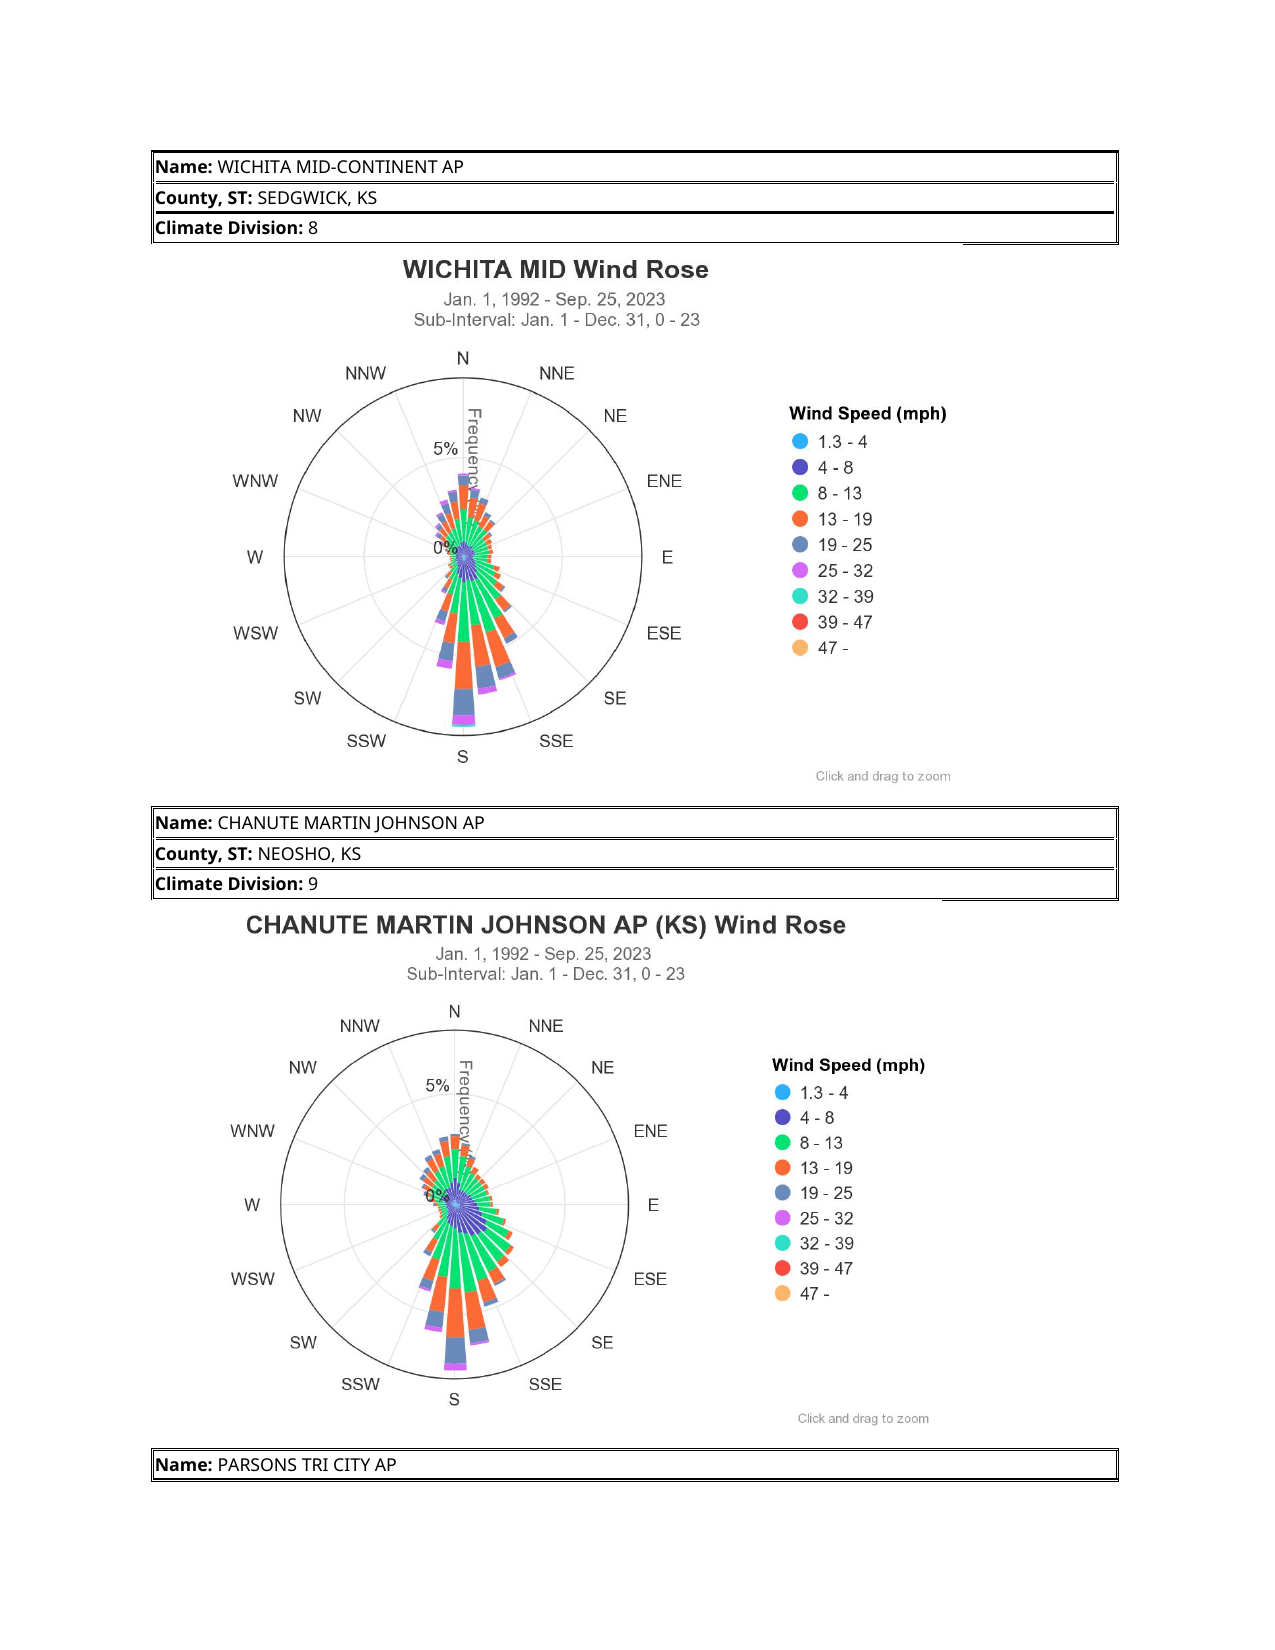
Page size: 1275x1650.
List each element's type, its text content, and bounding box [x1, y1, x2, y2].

table_cell County, ST: SEDGWICK, KS [152, 181, 1117, 211]
table_header Name: WICHITA MID-CONTINENT AP [154, 153, 1116, 181]
table_cell County, ST: NEOSHO, KS [154, 836, 1116, 867]
picture [150, 244, 963, 787]
picture [150, 900, 942, 1429]
table_header Name: CHANUTE MARTIN JOHNSON AP [154, 809, 1116, 836]
table_header Name: PARSONS TRI CITY AP [154, 1451, 1116, 1478]
table_cell Climate Division: 9 [152, 867, 1117, 897]
table_cell Climate Division: 8 [154, 211, 1116, 242]
